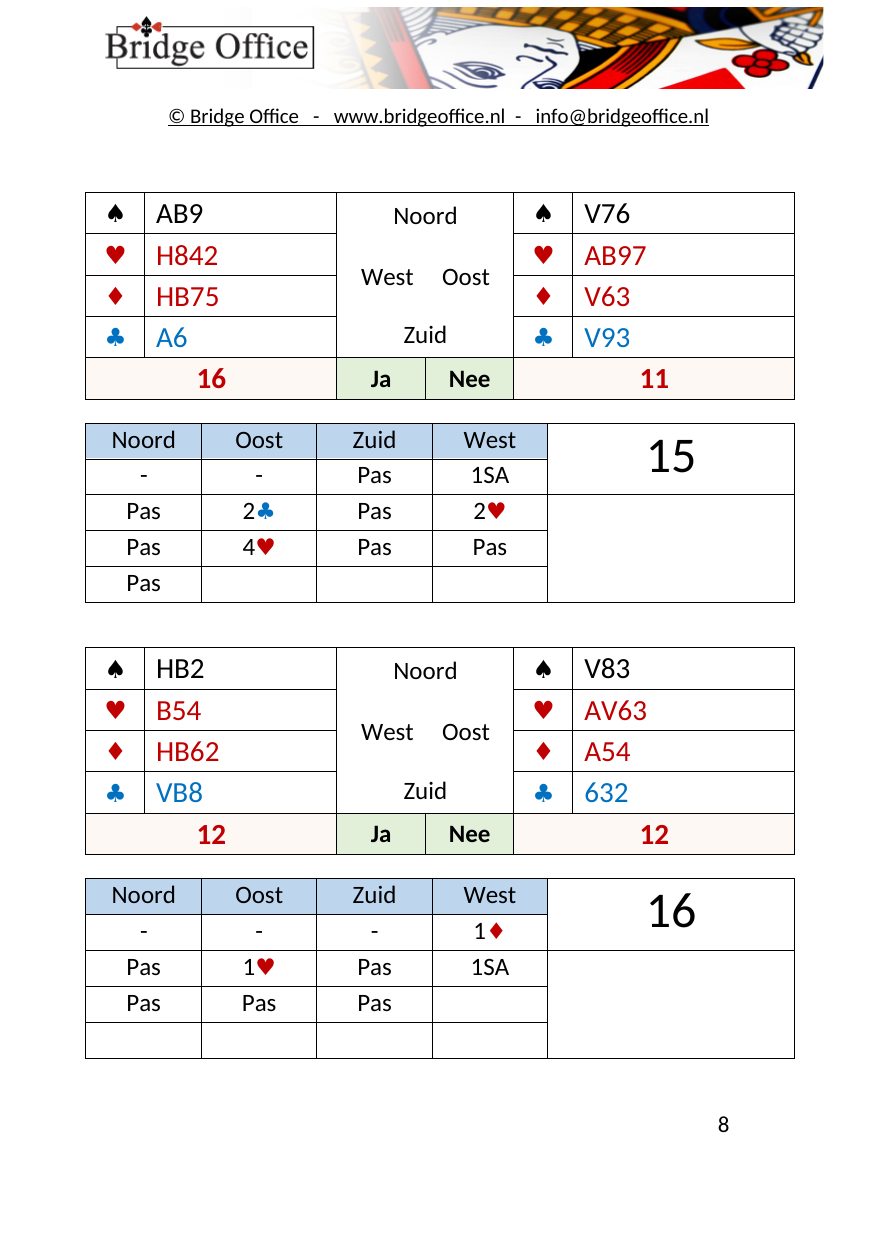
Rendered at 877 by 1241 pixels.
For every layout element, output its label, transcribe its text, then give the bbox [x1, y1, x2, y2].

table_header V83 [573, 648, 794, 688]
table_cell ♦ [86, 731, 144, 771]
table_cell [317, 1023, 432, 1058]
table_header V76 [573, 193, 794, 233]
table_header ♠ [86, 193, 144, 233]
table_cell A6 [145, 317, 336, 357]
table_cell [202, 1023, 316, 1058]
table_cell ♥ [514, 690, 572, 730]
table_header Zuid [317, 424, 432, 458]
table_cell HB62 [145, 731, 336, 771]
table_cell A54 [573, 731, 794, 771]
table_cell ♦ [514, 731, 572, 771]
table_cell Ja [337, 358, 425, 399]
table_cell 1♥ [202, 951, 316, 986]
table_header ♠ [514, 193, 572, 233]
table_cell Pas [86, 951, 201, 986]
table_cell Pas [86, 987, 201, 1022]
table_cell B54 [145, 690, 336, 730]
table_cell VB8 [145, 772, 336, 813]
table_cell Pas [317, 495, 432, 530]
table_header ♠ [514, 648, 572, 688]
table_cell ♥ [86, 234, 144, 274]
table_header Oost [202, 879, 316, 914]
table_cell ♦ [86, 276, 144, 316]
table_cell Pas [317, 987, 432, 1022]
table_cell - [317, 915, 432, 950]
table_cell 1SA [433, 460, 547, 494]
table_cell ♣ [514, 772, 572, 813]
table_cell 2♣ [202, 495, 316, 530]
table_cell V93 [573, 317, 794, 357]
table_cell H842 [145, 234, 336, 274]
table_cell [86, 1023, 201, 1058]
table_cell 632 [573, 772, 794, 813]
table_cell AB97 [573, 234, 794, 274]
table_cell ♣ [86, 772, 144, 813]
table_header 16 [548, 879, 794, 950]
table_cell Pas [86, 567, 201, 602]
table_cell ♦ [514, 276, 572, 316]
table_cell Pas [433, 531, 547, 566]
table_cell Nee [426, 814, 513, 854]
table_cell [433, 567, 547, 602]
table_cell 4♥ [202, 531, 316, 566]
table_cell 12 [514, 814, 794, 854]
table_cell ♣ [86, 317, 144, 357]
picture [78, 7, 824, 89]
table_header Noord [86, 879, 201, 914]
table_cell 2♥ [433, 495, 547, 530]
table_cell 11 [514, 358, 794, 399]
table_cell [548, 951, 794, 1058]
table_cell - [86, 460, 201, 494]
table_cell HB75 [145, 276, 336, 316]
table_cell 12 [86, 814, 336, 854]
table_cell Pas [202, 987, 316, 1022]
table_cell Pas [86, 495, 201, 530]
table_cell Pas [86, 531, 201, 566]
table_cell Pas [317, 531, 432, 566]
table_cell 16 [86, 358, 336, 399]
table_cell [433, 1023, 547, 1058]
table_cell ♥ [514, 234, 572, 274]
table_cell 1♦ [433, 915, 547, 950]
table_header AB9 [145, 193, 336, 233]
table_header West [433, 879, 547, 914]
table_cell - [86, 915, 201, 950]
table_cell [202, 567, 316, 602]
table_header 15 [548, 424, 794, 494]
table_header Zuid [317, 879, 432, 914]
table_header West [433, 424, 547, 458]
table_cell ♥ [86, 690, 144, 730]
table_cell - [202, 460, 316, 494]
table_header Noord [86, 424, 201, 458]
table_cell [433, 987, 547, 1022]
table_cell [317, 567, 432, 602]
table_cell ♣ [514, 317, 572, 357]
table_cell V63 [573, 276, 794, 316]
table_cell Ja [337, 814, 425, 854]
table_header Oost [202, 424, 316, 458]
table_cell [548, 495, 794, 602]
table_cell 1SA [433, 951, 547, 986]
table_cell AV63 [573, 690, 794, 730]
table_header Noord West Oost Zuid [337, 648, 513, 813]
table_cell - [202, 915, 316, 950]
table_header Noord West Oost Zuid [337, 193, 513, 357]
table_header HB2 [145, 648, 336, 688]
table_cell Pas [317, 951, 432, 986]
table_cell Pas [317, 460, 432, 494]
table_cell Nee [426, 358, 513, 399]
table_header ♠ [86, 648, 144, 688]
